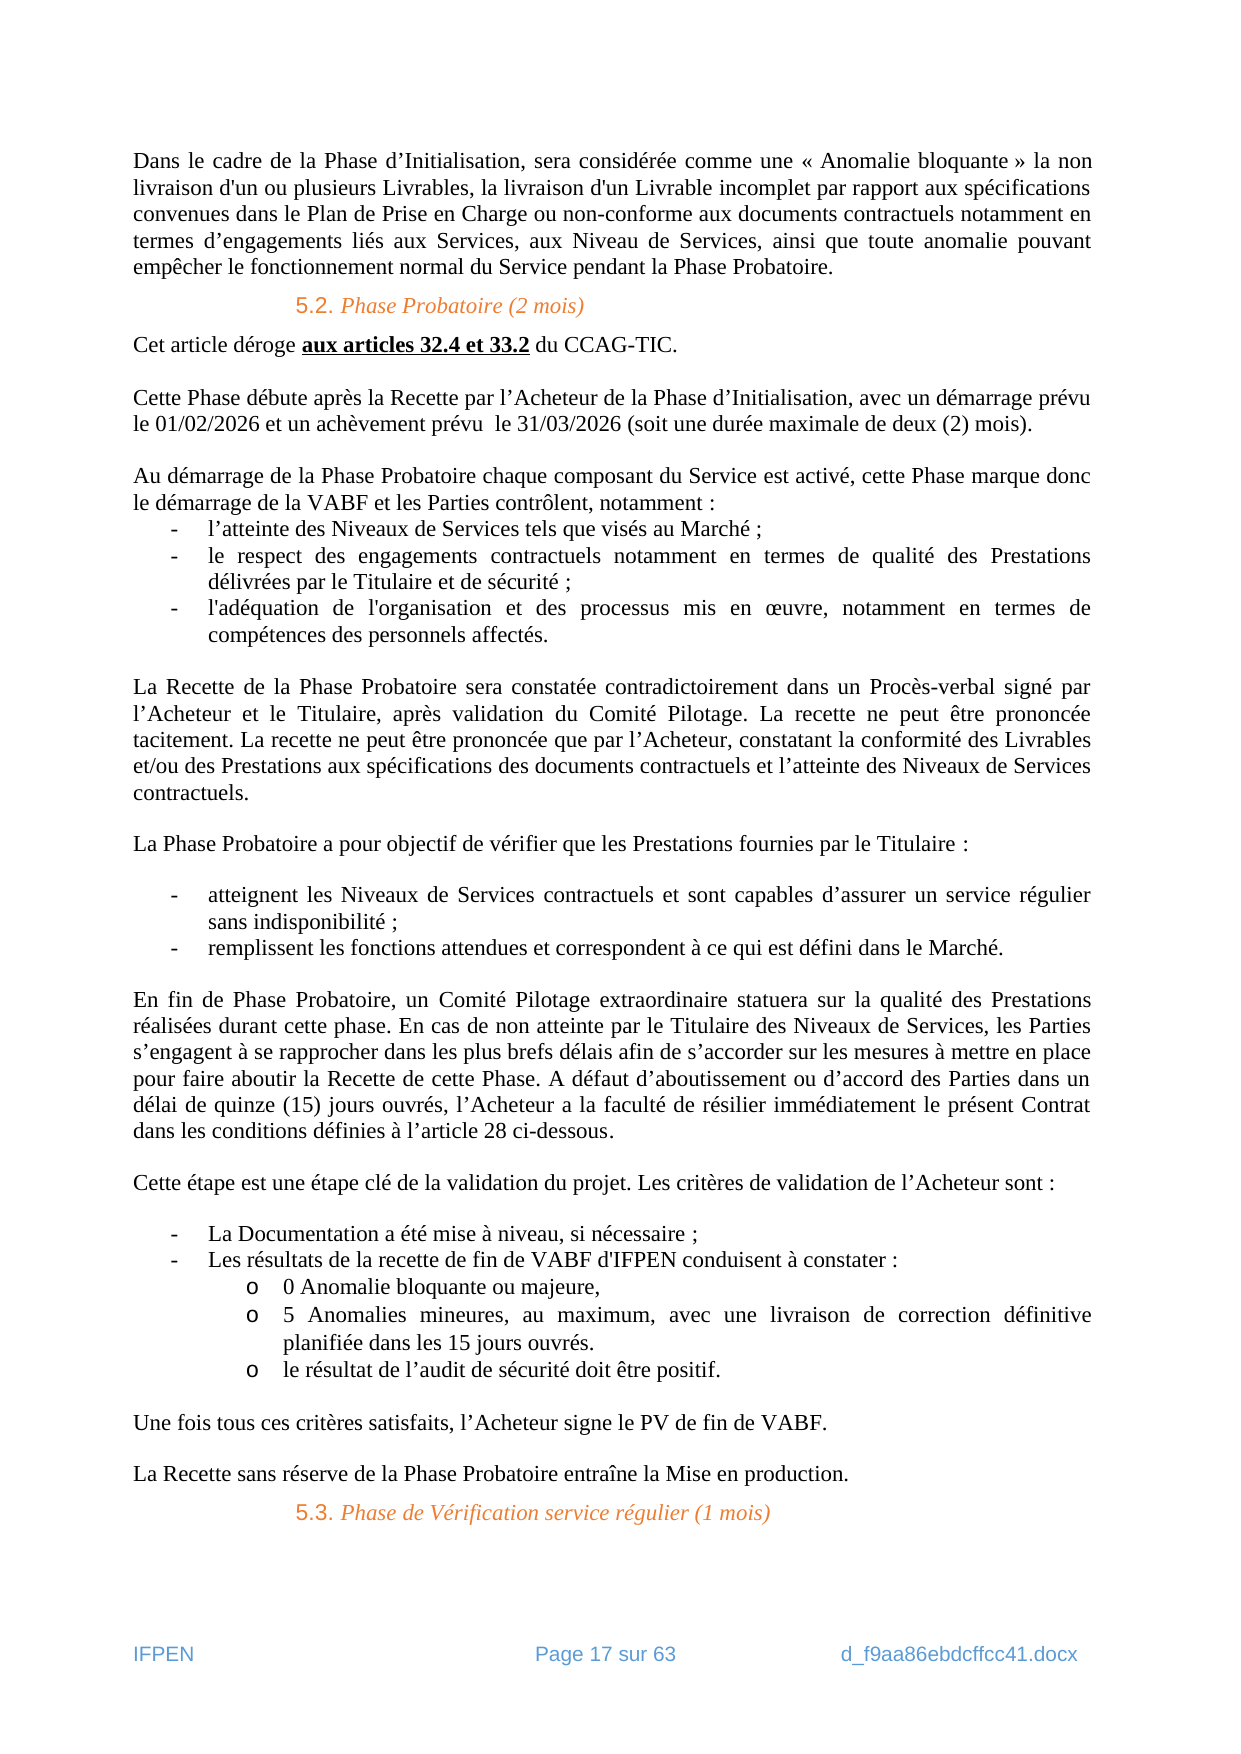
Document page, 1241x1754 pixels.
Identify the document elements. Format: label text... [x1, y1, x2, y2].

text La Recette sans réserve de la Phase Probatoire entraîne la Mise en production. [133, 1460, 1093, 1487]
list La Documentation a été mise à niveau, si nécessaire ; [170, 1220, 1093, 1246]
list remplissent les fonctions attendues et correspondent à ce qui est défini dans le Marché. [170, 934, 1093, 961]
list le respect des engagements contractuels notamment en termes de qualité des Prestations délivrées par le Titulaire et de sécurité ; [170, 542, 1093, 594]
subtitle Phase Probatoire (2 mois) [295, 292, 1093, 318]
list 5 Anomalies mineures, au maximum, avec une livraison de correction définitive planifiée dans les 15 jours ouvrés. [245, 1301, 1093, 1356]
subtitle Phase de Vérification service régulier (1 mois) [295, 1499, 1093, 1526]
text La Recette de la Phase Probatoire sera constatée contradictoirement dans un Procès-verbal signé par l’Acheteur et le Titulaire, après validation du Comité Pilotage. La recette ne peut être prononcée tacitement. La recette ne peut être prononcée que par l’Acheteur, constatant la conformité des Livrables et/ou des Prestations aux spécifications des documents contractuels et l’atteinte des Niveaux de Services contractuels. [133, 673, 1093, 805]
text Cet article déroge aux articles 32.4 et 33.2 du CCAG-TIC. [133, 331, 1093, 357]
text Au démarrage de la Phase Probatoire chaque composant du Service est activé, cette Phase marque donc le démarrage de la VABF et les Parties contrôlent, notamment : [133, 463, 1093, 515]
list atteignent les Niveaux de Services contractuels et sont capables d’assurer un service régulier sans indisponibilité ; [170, 882, 1093, 934]
text Une fois tous ces critères satisfaits, l’Acheteur signe le PV de fin de VABF. [133, 1409, 1093, 1435]
text Cette Phase débute après la Recette par l’Acheteur de la Phase d’Initialisation, avec un démarrage prévu le 01/02/2026 et un achèvement prévu le 31/03/2026 (soit une durée maximale de deux (2) mois). [133, 383, 1093, 436]
list Les résultats de la recette de fin de VABF d'IFPEN conduisent à constater : [170, 1246, 1093, 1273]
text En fin de Phase Probatoire, un Comité Pilotage extraordinaire statuera sur la qualité des Prestations réalisées durant cette phase. En cas de non atteinte par le Titulaire des Niveaux de Services, les Parties s’engagent à se rapprocher dans les plus brefs délais afin de s’accorder sur les mesures à mettre en place pour faire aboutir la Recette de cette Phase. A défaut d’aboutissement ou d’accord des Parties dans un délai de quinze (15) jours ouvrés, l’Acheteur a la faculté de résilier immédiatement le présent Contrat dans les conditions définies à l’article 28 ci-dessous. [133, 986, 1093, 1144]
text Dans le cadre de la Phase d’Initialisation, sera considérée comme une « Anomalie bloquante » la non livraison d'un ou plusieurs Livrables, la livraison d'un Livrable incomplet par rapport aux spécifications convenues dans le Plan de Prise en Charge ou non-conforme aux documents contractuels notamment en termes d’engagements liés aux Services, aux Niveau de Services, ainsi que toute anomalie pouvant empêcher le fonctionnement normal du Service pendant la Phase Probatoire. [133, 148, 1093, 279]
text Cette étape est une étape clé de la validation du projet. Les critères de validation de l’Acheteur sont : [133, 1169, 1093, 1195]
list le résultat de l’audit de sécurité doit être positif. [245, 1356, 1093, 1384]
list l’atteinte des Niveaux de Services tels que visés au Marché ; [170, 515, 1093, 542]
list 0 Anomalie bloquante ou majeure, [245, 1273, 1093, 1301]
text La Phase Probatoire a pour objectif de vérifier que les Prestations fournies par le Titulaire : [133, 830, 1093, 857]
list l'adéquation de l'organisation et des processus mis en œuvre, notamment en termes de compétences des personnels affectés. [170, 594, 1093, 647]
